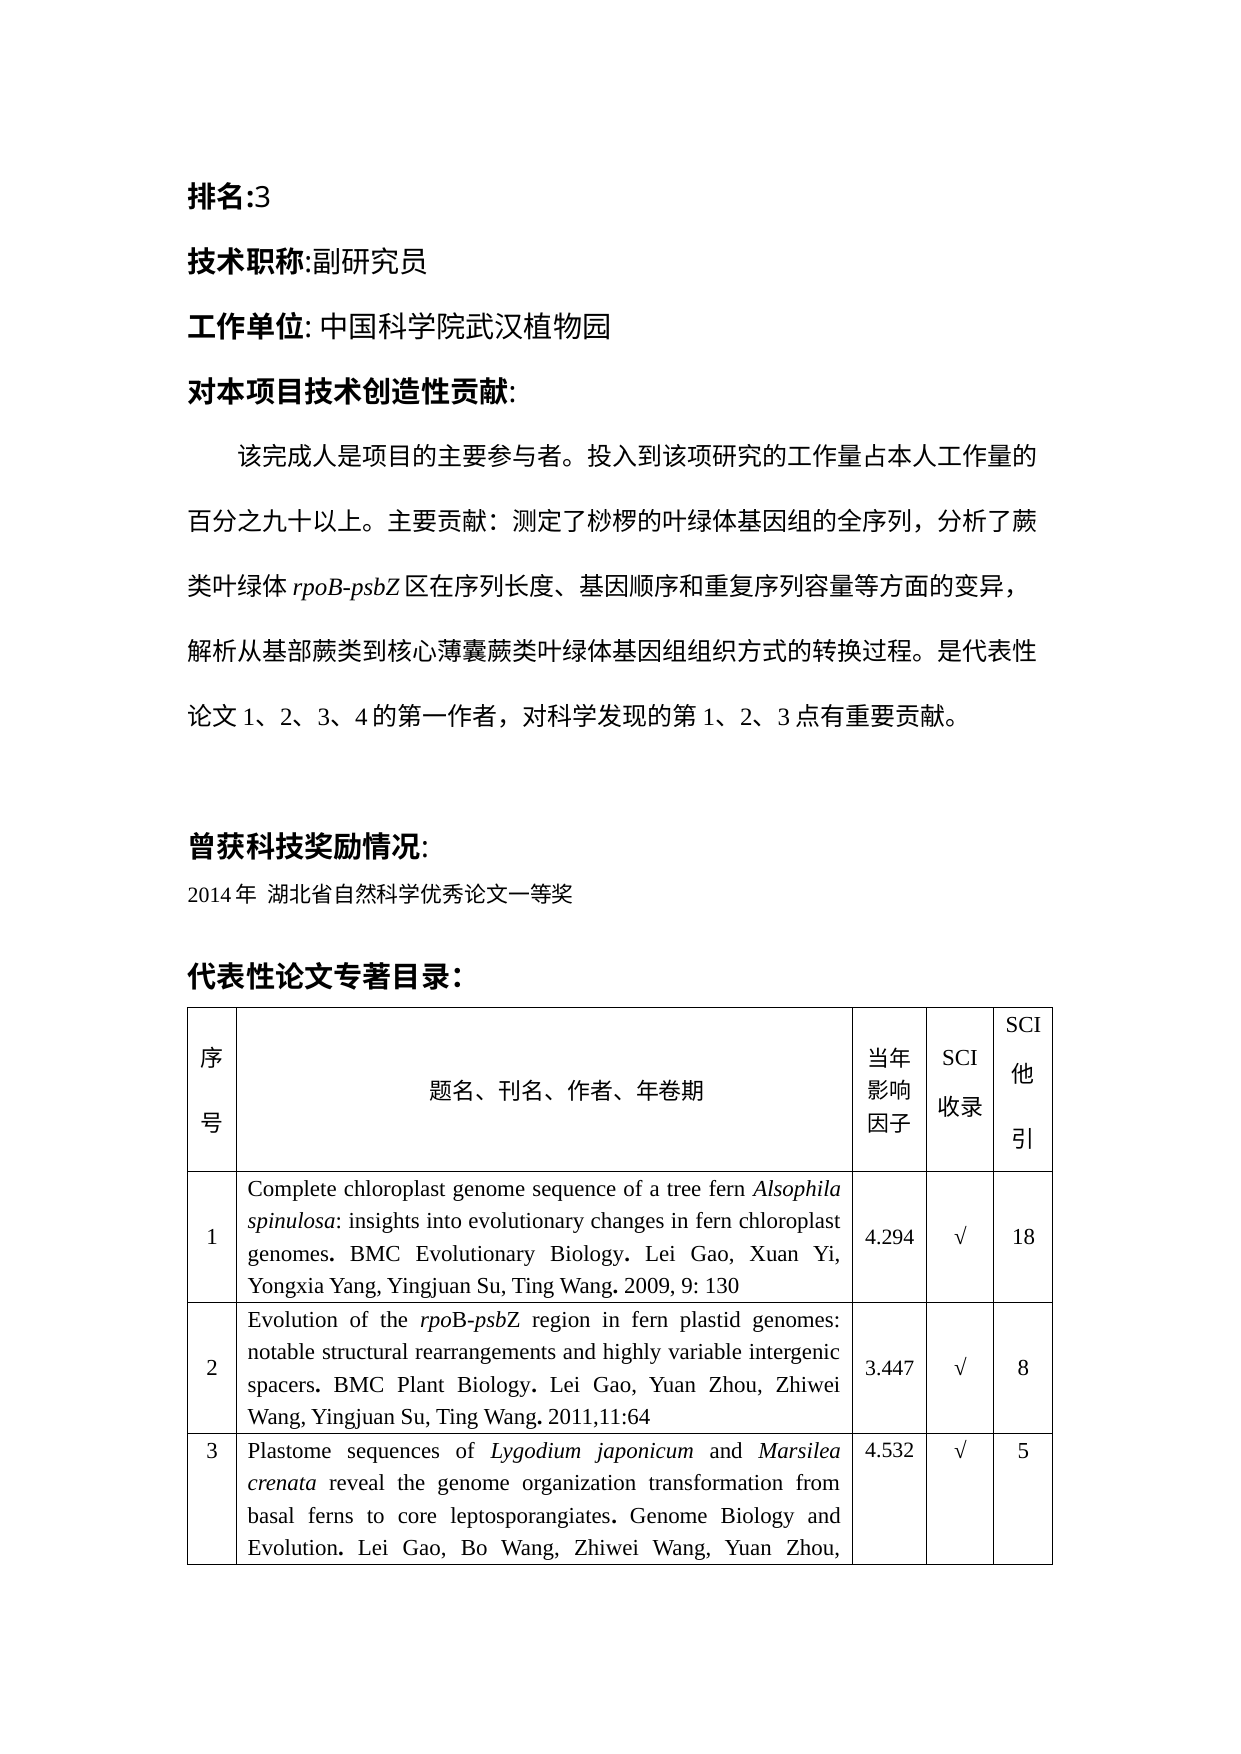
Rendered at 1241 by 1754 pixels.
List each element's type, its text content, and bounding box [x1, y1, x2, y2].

table_header 当年影响因子 [853, 1008, 926, 1171]
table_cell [237, 1434, 852, 1564]
table_header SCI收录 [927, 1008, 993, 1171]
table_cell 5 [994, 1434, 1052, 1564]
table_cell 18 [994, 1172, 1052, 1302]
text 技术职称:副研究员 [187, 227, 1053, 292]
table_header 题名、刊名、作者、年卷期 [237, 1008, 852, 1171]
text 该完成人是项目的主要参与者。投入到该项研究的工作量占本人工作量的百分之九十以上。主要贡献：测定了桫椤的叶绿体基因组的全序列，分析了蕨类叶绿体rpoB-psbZ区在序列长度、基因顺序和重复序列容量等方面的变异，解析从基部蕨类到核心薄囊蕨类叶绿体基因组组织方式的转换过程。是代表性论文1、2、3、4的第一作者，对科学发现的第1、2、3点有重要贡献。 [187, 422, 1053, 747]
text 工作单位: 中国科学院武汉植物园 [187, 292, 1053, 357]
table_cell 3 [188, 1434, 236, 1564]
table_header 序号 [188, 1008, 236, 1171]
table_cell √ [927, 1434, 993, 1564]
table_cell 8 [994, 1303, 1052, 1433]
text 曾获科技奖励情况: [187, 812, 1053, 877]
text 代表性论文专著目录： [187, 942, 1053, 1007]
table_cell √ [927, 1172, 993, 1302]
table_cell √ [927, 1303, 993, 1433]
table_cell 2 [188, 1303, 236, 1433]
text 对本项目技术创造性贡献: [187, 357, 1053, 422]
table_cell 4.532 [853, 1434, 926, 1564]
text 2014年 湖北省自然科学优秀论文一等奖 [187, 877, 1053, 909]
table_cell 1 [188, 1172, 236, 1302]
table_cell Evolution of the rpoB-psbZ region in fern plastid genomes: notable structural rearrangements and highly variable intergenic spacers. BMC Plant Biology. Lei Gao, Yuan Zhou, Zhiwei Wang, Yingjuan Su, Ting Wang. 2011,11:64 [237, 1303, 852, 1433]
table_header SCI他引 [994, 1008, 1052, 1171]
table_cell Complete chloroplast genome sequence of a tree fern Alsophila spinulosa: insights into evolutionary changes in fern chloroplast genomes. BMC Evolutionary Biology. Lei Gao, Xuan Yi, Yongxia Yang, Yingjuan Su, Ting Wang. 2009, 9: 130 [237, 1172, 852, 1302]
table_cell 4.294 [853, 1172, 926, 1302]
text 排名:3 [187, 162, 1053, 227]
table_cell 3.447 [853, 1303, 926, 1433]
